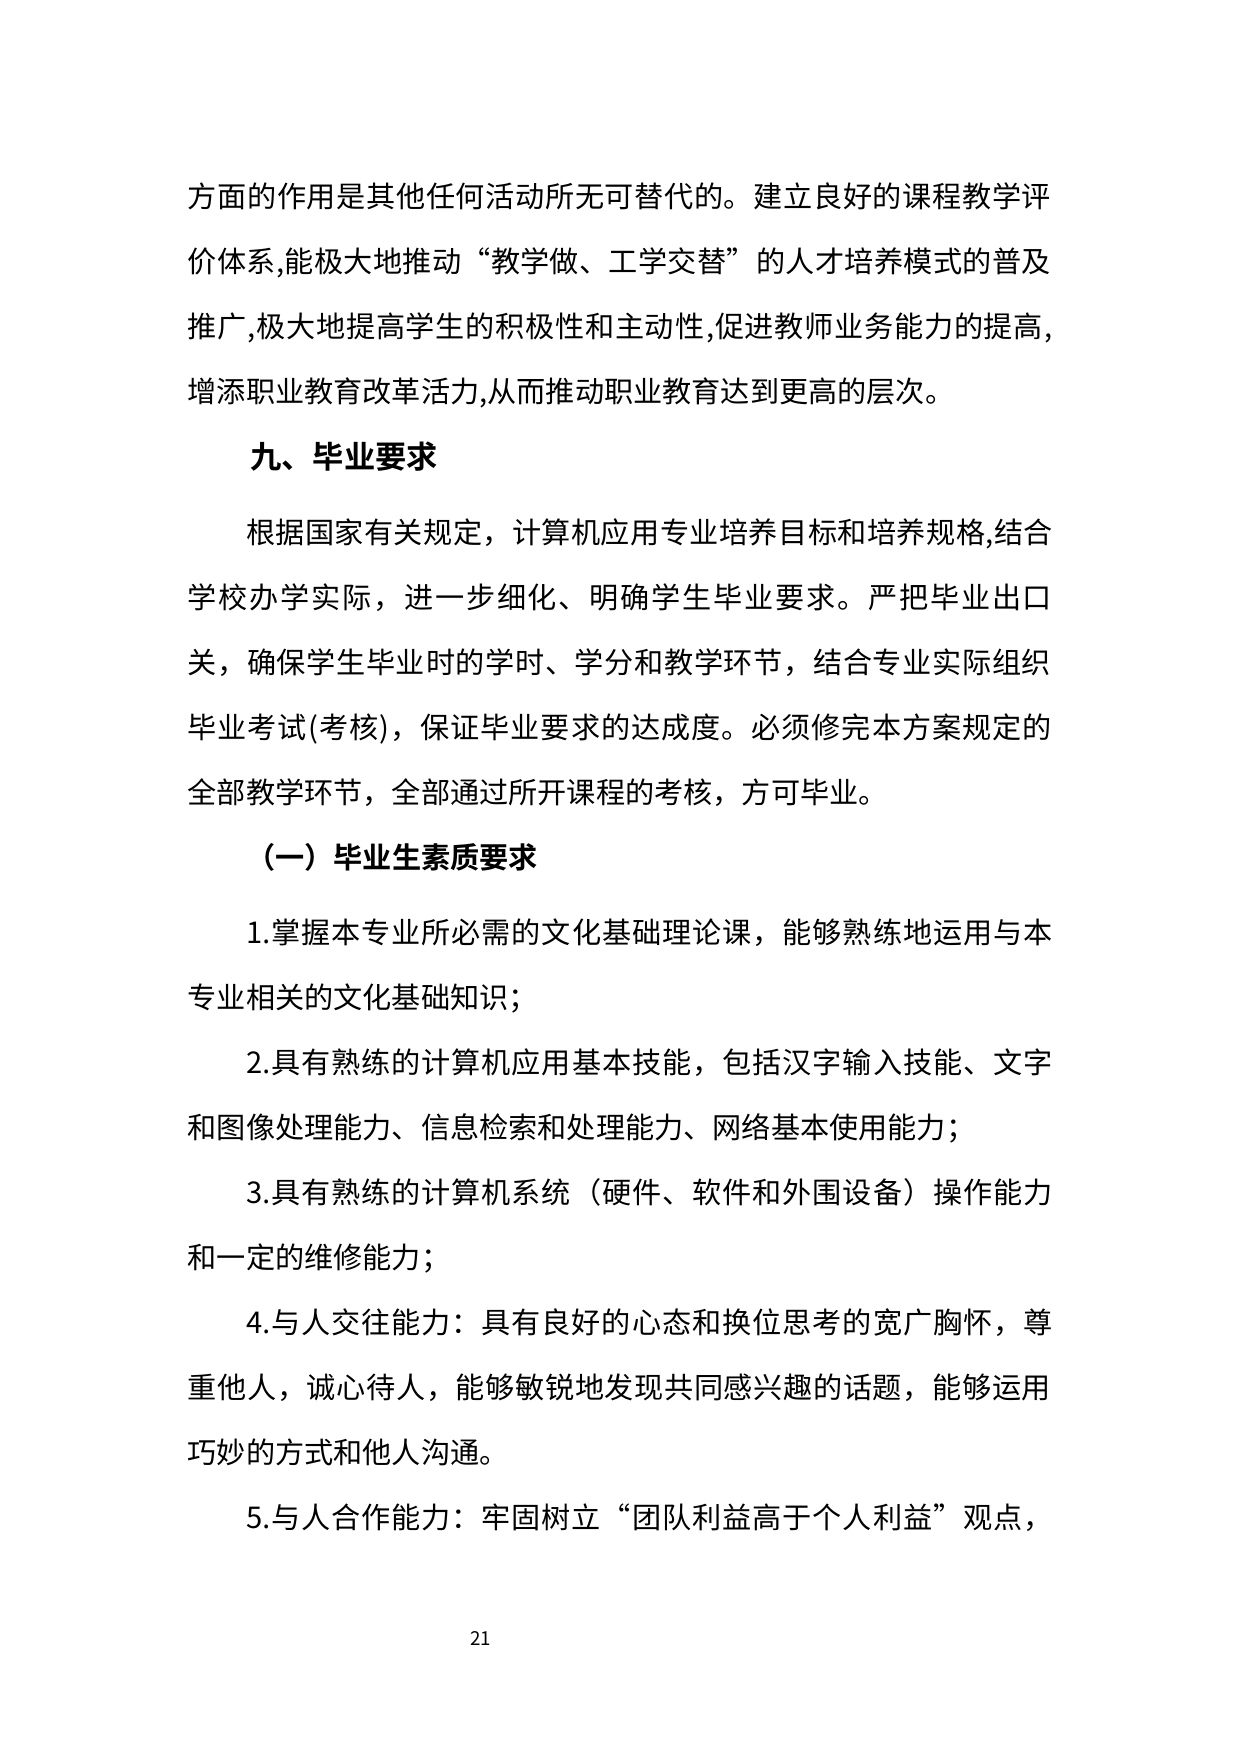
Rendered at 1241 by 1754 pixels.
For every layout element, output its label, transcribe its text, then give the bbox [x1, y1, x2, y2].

text 九、毕业要求 [187, 422, 1053, 487]
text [187, 162, 1053, 422]
text 1.掌握本专业所必需的文化基础理论课，能够熟练地运用与本专业相关的文化基础知识； [187, 899, 1053, 1029]
text 4.与人交往能力：具有良好的心态和换位思考的宽广胸怀，尊重他人，诚心待人，能够敏锐地发现共同感兴趣的话题，能够运用巧妙的方式和他人沟通。 [187, 1289, 1053, 1484]
text （一）毕业生素质要求 [187, 823, 1053, 888]
text 根据国家有关规定，计算机应用专业培养目标和培养规格,结合学校办学实际，进一步细化、明确学生毕业要求。严把毕业出口关，确保学生毕业时的学时、学分和教学环节，结合专业实际组织毕业考试(考核)，保证毕业要求的达成度。必须修完本方案规定的全部教学环节，全部通过所开课程的考核，方可毕业。 [187, 498, 1053, 823]
text 3.具有熟练的计算机系统（硬件、软件和外围设备）操作能力和一定的维修能力； [187, 1159, 1053, 1289]
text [187, 1484, 1053, 1549]
text 2.具有熟练的计算机应用基本技能，包括汉字输入技能、文字和图像处理能力、信息检索和处理能力、网络基本使用能力； [187, 1029, 1053, 1159]
